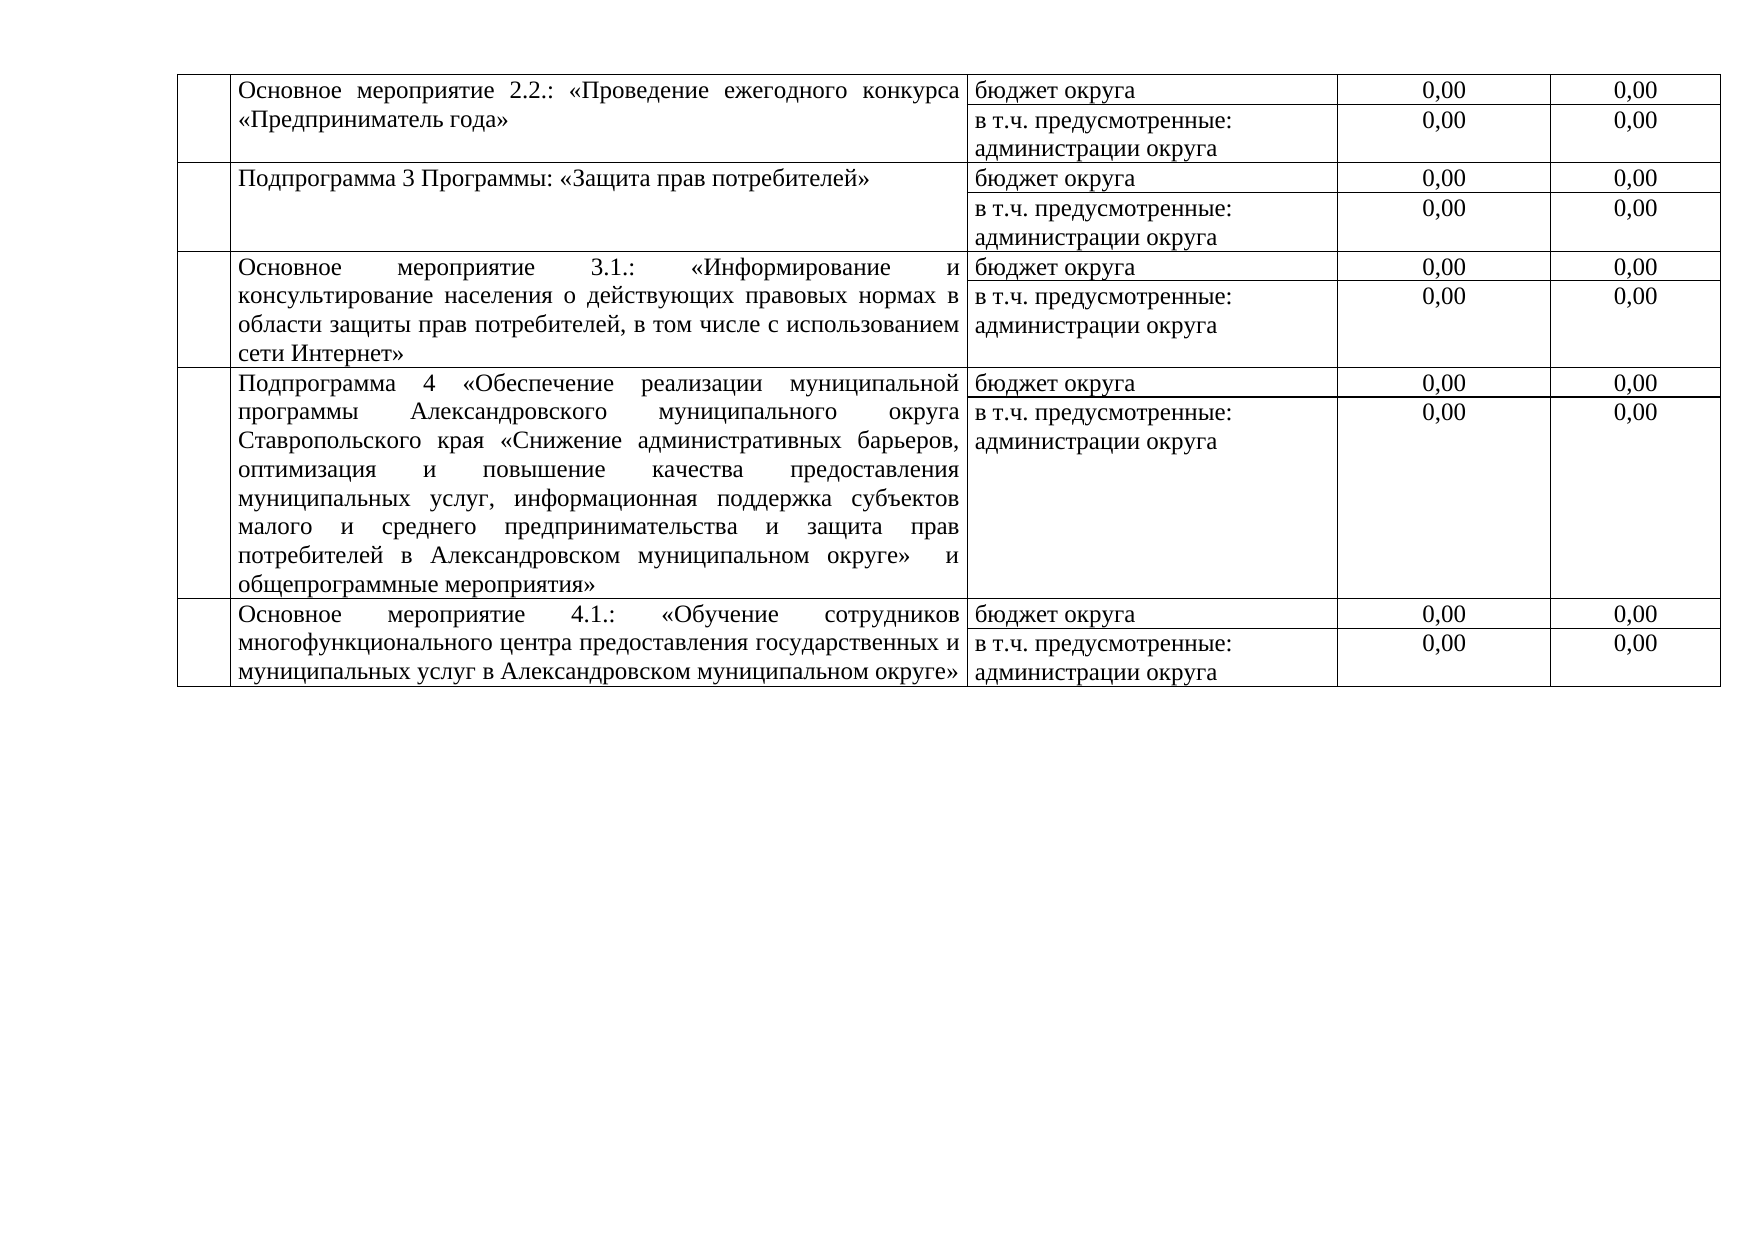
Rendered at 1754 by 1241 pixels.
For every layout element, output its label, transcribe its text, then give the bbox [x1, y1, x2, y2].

table_cell 0,00 [1551, 105, 1720, 162]
table_cell Основное мероприятие 2.2.: «Проведение ежегодного конкурса «Предприниматель года» [231, 75, 967, 162]
table_cell 0,00 [1338, 105, 1550, 162]
table_cell 0,00 [1551, 281, 1720, 367]
table_cell 0,00 [1338, 599, 1550, 627]
table_cell [178, 368, 230, 598]
table_cell 0,00 [1338, 281, 1550, 367]
table_cell [178, 163, 230, 251]
table_cell бюджет округа [968, 163, 1337, 192]
table_cell [178, 75, 230, 162]
table_cell Подпрограмма 3 Программы: «Защита прав потребителей» [231, 163, 967, 251]
table_cell бюджет округа [968, 75, 1337, 104]
table_cell в т.ч. предусмотренные: администрации округа [968, 281, 1337, 367]
table_cell 0,00 [1338, 252, 1550, 280]
table_cell 0,00 [1338, 163, 1550, 192]
table_cell 0,00 [1551, 398, 1720, 598]
table_cell 0,00 [1551, 193, 1720, 251]
table_cell бюджет округа [968, 368, 1337, 396]
table_cell 0,00 [1338, 75, 1550, 104]
table_cell 0,00 [1551, 629, 1720, 686]
table_cell 0,00 [1551, 163, 1720, 192]
table_cell 0,00 [1551, 368, 1720, 396]
table_cell в т.ч. предусмотренные: администрации округа [968, 193, 1337, 251]
table_cell 0,00 [1338, 193, 1550, 251]
table_cell [178, 599, 230, 686]
table_cell Подпрограмма 4 «Обеспечение реализации муниципальной программы Александровского муниципального округа Ставропольского края «Снижение административных барьеров, оптимизация и повышение качества предоставления муниципальных услуг, информационная поддержка субъектов малого и среднего предпринимательства и защита прав потребителей в Александровском муниципальном округе» и общепрограммные мероприятия» [231, 368, 967, 598]
table_cell 0,00 [1551, 599, 1720, 627]
table_cell в т.ч. предусмотренные: администрации округа [968, 629, 1337, 686]
table_cell бюджет округа [968, 252, 1337, 280]
table_cell 0,00 [1338, 398, 1550, 598]
table_cell Основное мероприятие 4.1.: «Обучение сотрудников многофункционального центра предоставления государственных и муниципальных услуг в Александровском муниципальном округе» [231, 599, 967, 686]
table_cell 0,00 [1338, 629, 1550, 686]
table_cell 0,00 [1551, 75, 1720, 104]
table_cell 0,00 [1551, 252, 1720, 280]
table_cell 0,00 [1338, 368, 1550, 396]
table_cell в т.ч. предусмотренные: администрации округа [968, 398, 1337, 598]
table_cell бюджет округа [968, 599, 1337, 627]
table_cell [178, 252, 230, 367]
table_cell Основное мероприятие 3.1.: «Информирование и консультирование населения о действующих правовых нормах в области защиты прав потребителей, в том числе с использованием сети Интернет» [231, 252, 967, 367]
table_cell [968, 105, 1337, 162]
